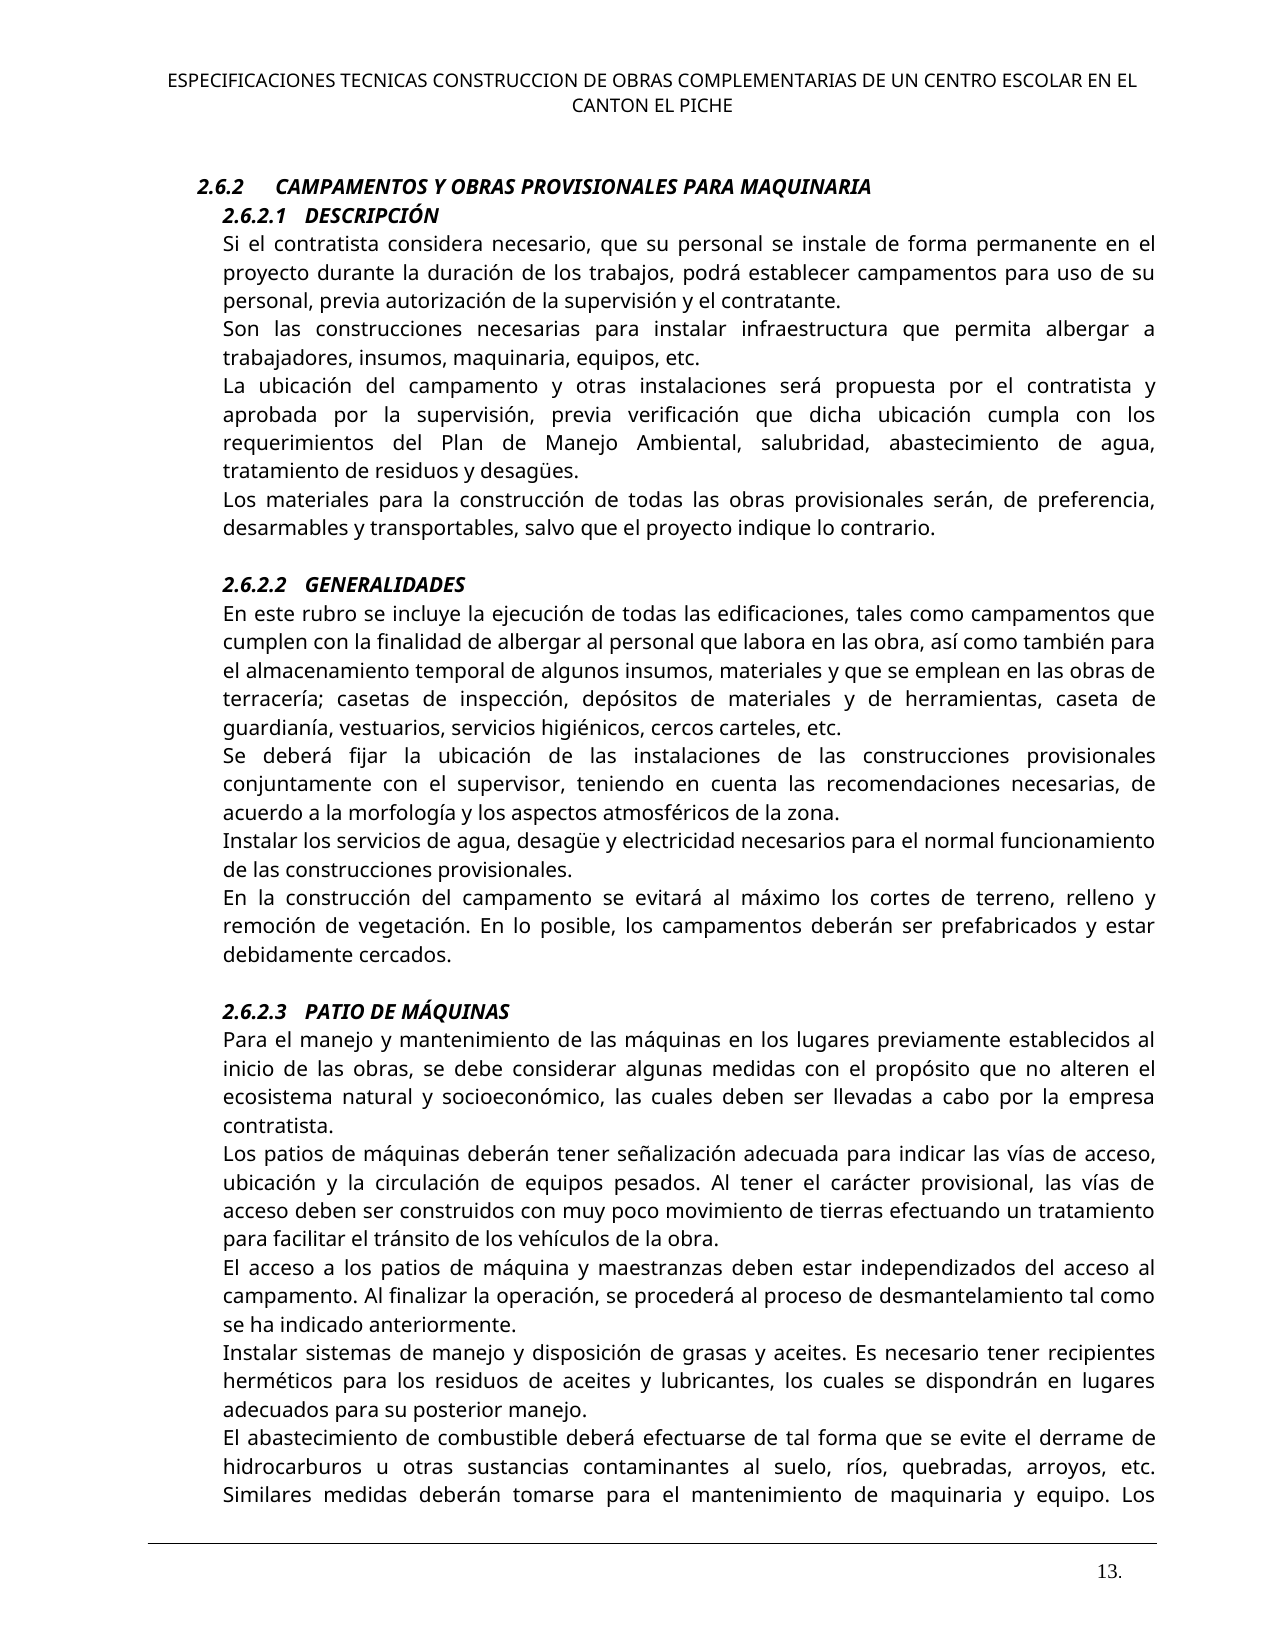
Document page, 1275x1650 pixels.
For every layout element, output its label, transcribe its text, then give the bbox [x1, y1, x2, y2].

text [223, 1423, 1157, 1509]
text Para el manejo y mantenimiento de las máquinas en los lugares previamente establecidos al inicio de las obras, se debe considerar algunas medidas con el propósito que no alteren el ecosistema natural y socioeconómico, las cuales deben ser llevadas a cabo por la empresa contratista. [223, 1025, 1157, 1139]
text 2.6.2.2 GENERALIDADES [223, 570, 1157, 599]
text Se deberá fijar la ubicación de las instalaciones de las construcciones provisionales conjuntamente con el supervisor, teniendo en cuenta las recomendaciones necesarias, de acuerdo a la morfología y los aspectos atmosféricos de la zona. [223, 741, 1157, 826]
text Son las construcciones necesarias para instalar infraestructura que permita albergar a trabajadores, insumos, maquinaria, equipos, etc. [223, 314, 1157, 371]
text En la construcción del campamento se evitará al máximo los cortes de terreno, relleno y remoción de vegetación. En lo posible, los campamentos deberán ser prefabricados y estar debidamente cercados. [223, 883, 1157, 968]
text El acceso a los patios de máquina y maestranzas deben estar independizados del acceso al campamento. Al finalizar la operación, se procederá al proceso de desmantelamiento tal como se ha indicado anteriormente. [223, 1253, 1157, 1338]
text Los materiales para la construcción de todas las obras provisionales serán, de preferencia, desarmables y transportables, salvo que el proyecto indique lo contrario. [223, 485, 1157, 542]
text 2.6.2.1 DESCRIPCIÓN [223, 201, 1157, 229]
text 2.6.2.3 PATIO DE MÁQUINAS [223, 997, 1157, 1025]
text Si el contratista considera necesario, que su personal se instale de forma permanente en el proyecto durante la duración de los trabajos, podrá establecer campamentos para uso de su personal, previa autorización de la supervisión y el contratante. [223, 229, 1157, 314]
text 2.6.2 CAMPAMENTOS Y OBRAS PROVISIONALES PARA MAQUINARIA [197, 172, 1157, 201]
text Los patios de máquinas deberán tener señalización adecuada para indicar las vías de acceso, ubicación y la circulación de equipos pesados. Al tener el carácter provisional, las vías de acceso deben ser construidos con muy poco movimiento de tierras efectuando un tratamiento para facilitar el tránsito de los vehículos de la obra. [223, 1139, 1157, 1253]
text Instalar los servicios de agua, desagüe y electricidad necesarios para el normal funcionamiento de las construcciones provisionales. [223, 826, 1157, 883]
text En este rubro se incluye la ejecución de todas las edificaciones, tales como campamentos que cumplen con la finalidad de albergar al personal que labora en las obra, así como también para el almacenamiento temporal de algunos insumos, materiales y que se emplean en las obras de terracería; casetas de inspección, depósitos de materiales y de herramientas, caseta de guardianía, vestuarios, servicios higiénicos, cercos carteles, etc. [223, 599, 1157, 741]
text La ubicación del campamento y otras instalaciones será propuesta por el contratista y aprobada por la supervisión, previa verificación que dicha ubicación cumpla con los requerimientos del Plan de Manejo Ambiental, salubridad, abastecimiento de agua, tratamiento de residuos y desagües. [223, 371, 1157, 485]
text Instalar sistemas de manejo y disposición de grasas y aceites. Es necesario tener recipientes herméticos para los residuos de aceites y lubricantes, los cuales se dispondrán en lugares adecuados para su posterior manejo. [223, 1338, 1157, 1423]
